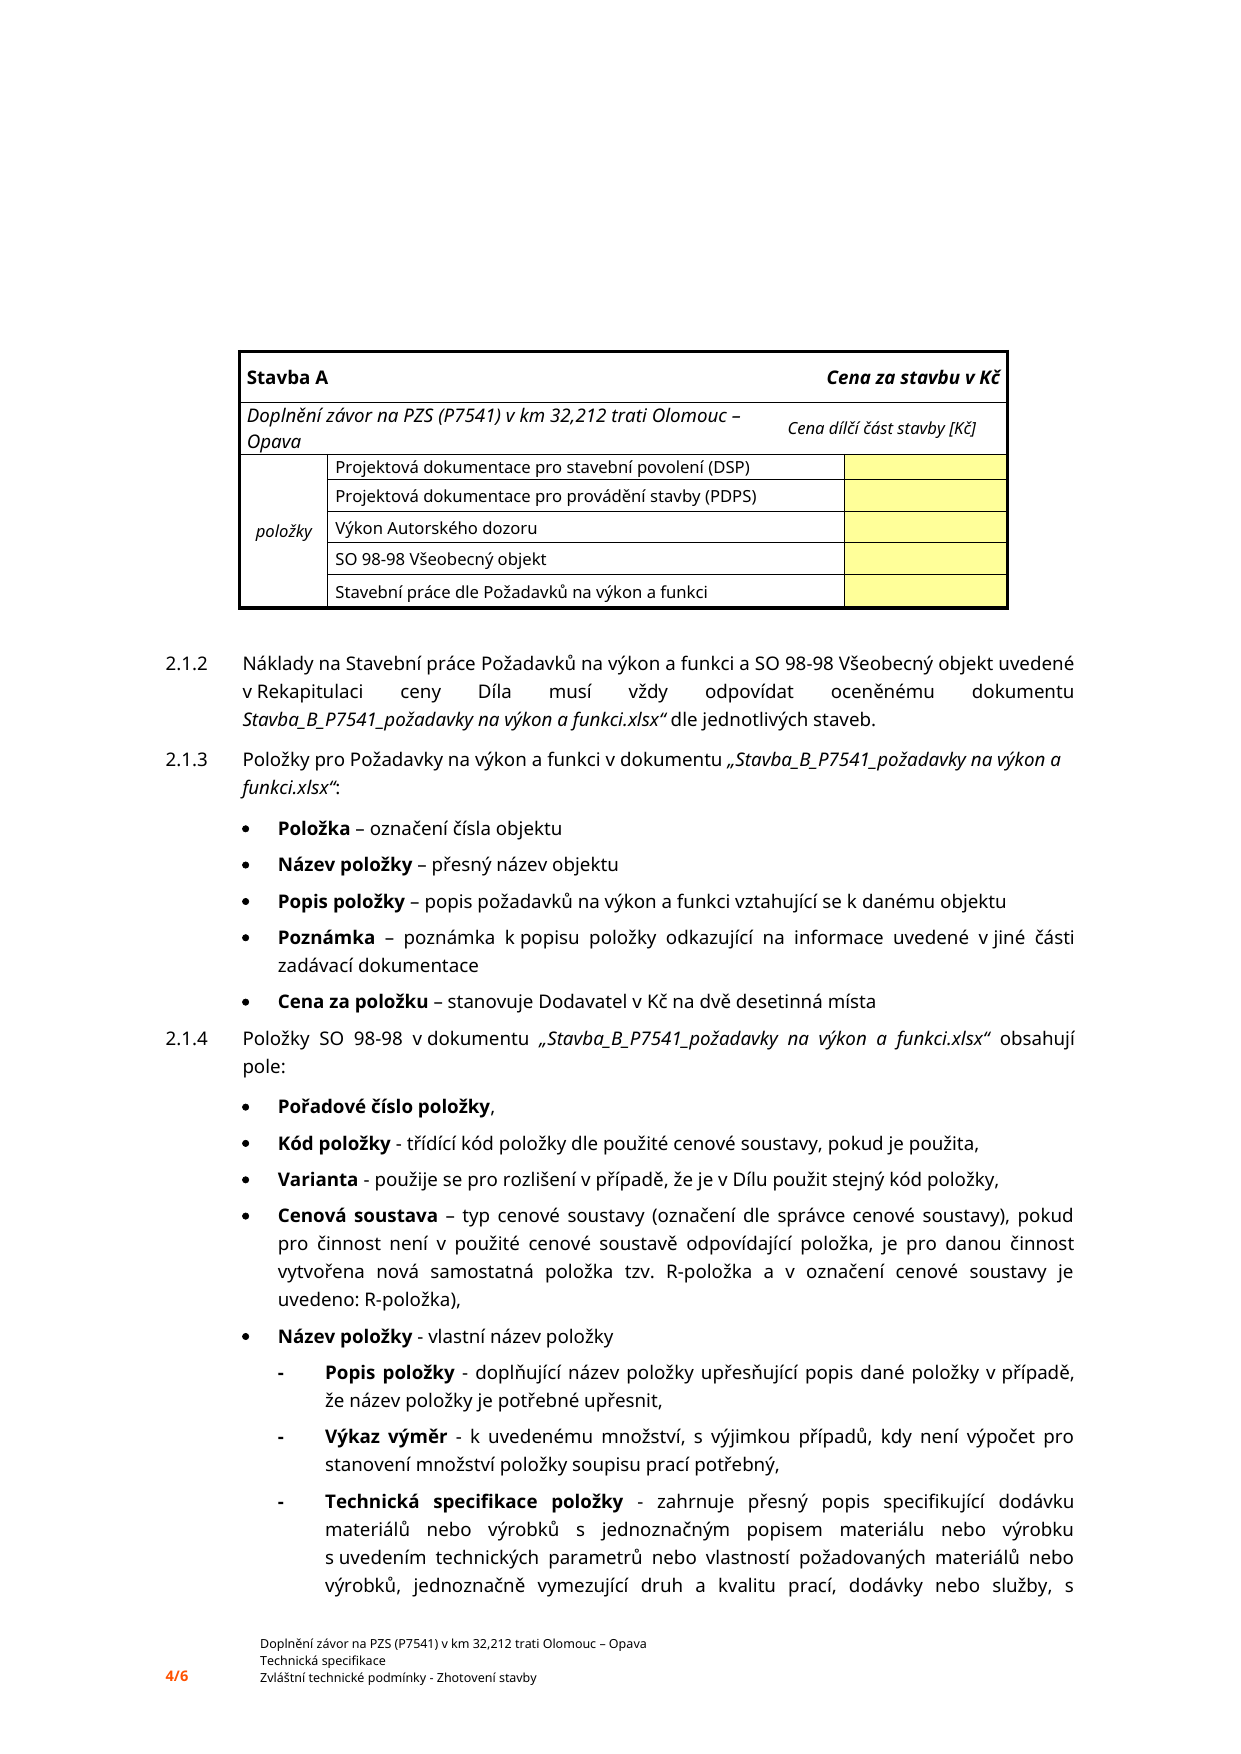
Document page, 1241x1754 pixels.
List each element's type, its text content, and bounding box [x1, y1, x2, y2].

table_cell položky [241, 455, 327, 606]
table_cell [845, 575, 1006, 606]
table_cell [845, 543, 1006, 574]
table_cell Stavební práce dle Požadavků na výkon a funkci [328, 575, 844, 606]
table_header Stavba A [241, 353, 756, 402]
table_cell [845, 512, 1006, 542]
text Popis položky – popis požadavků na výkon a funkci vztahující se k danému objektu [242, 888, 1075, 913]
text Položky SO 98-98 v dokumentu „Stavba_B_P7541_požadavky na výkon a funkci.xlsx“ obsahují pole: [165, 1025, 1075, 1078]
table_cell [845, 455, 1006, 479]
text Cena za položku – stanovuje Dodavatel v Kč na dvě desetinná místa [242, 989, 1075, 1014]
text Název položky – přesný název objektu [242, 852, 1075, 877]
text Cenová soustava – typ cenové soustavy (označení dle správce cenové soustavy), pokud pro činnost není v použité cenové soustavě odpovídající položka, je pro danou činnost vytvořena nová samostatná položka tzv. R-položka a v označení cenové soustavy je uvedeno: R-položka), [242, 1203, 1075, 1312]
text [278, 1488, 1075, 1598]
table_cell Doplnění závor na PZS (P7541) v km 32,212 trati Olomouc – Opava [241, 403, 756, 454]
text Poznámka – poznámka k popisu položky odkazující na informace uvedené v jiné části zadávací dokumentace [242, 924, 1075, 978]
table_cell Projektová dokumentace pro stavební povolení (DSP) [328, 455, 844, 479]
text Výkaz výměr - k uvedenému množství, s výjimkou případů, kdy není výpočet pro stanovení množství položky soupisu prací potřebný, [278, 1424, 1075, 1477]
table_cell SO 98-98 Všeobecný objekt [328, 543, 844, 574]
table_cell Cena dílčí část stavby [Kč] [756, 403, 1006, 454]
text Kód položky - třídící kód položky dle použité cenové soustavy, pokud je použita, [242, 1130, 1075, 1155]
text Název položky - vlastní název položky [242, 1323, 1075, 1348]
text Položky pro Požadavky na výkon a funkci v dokumentu „Stavba_B_P7541_požadavky na výkon a funkci.xlsx“: [165, 747, 1075, 800]
text Náklady na Stavební práce Požadavků na výkon a funkci a SO 98-98 Všeobecný objekt uvedené v Rekapitulaci ceny Díla musí vždy odpovídat oceněnému dokumentu Stavba_B_P7541_požadavky na výkon a funkci.xlsx“ dle jednotlivých staveb. [165, 650, 1075, 732]
text Varianta - použije se pro rozlišení v případě, že je v Dílu použit stejný kód položky, [242, 1166, 1075, 1192]
text Položka – označení čísla objektu [242, 815, 1075, 841]
table_cell Výkon Autorského dozoru [328, 512, 844, 542]
table_cell [845, 480, 1006, 511]
text Popis položky - doplňující název položky upřesňující popis dané položky v případě, že název položky je potřebné upřesnit, [278, 1359, 1075, 1413]
table_cell Projektová dokumentace pro provádění stavby (PDPS) [328, 480, 844, 511]
text Pořadové číslo položky, [242, 1093, 1075, 1119]
table_header Cena za stavbu v Kč [756, 353, 1006, 402]
